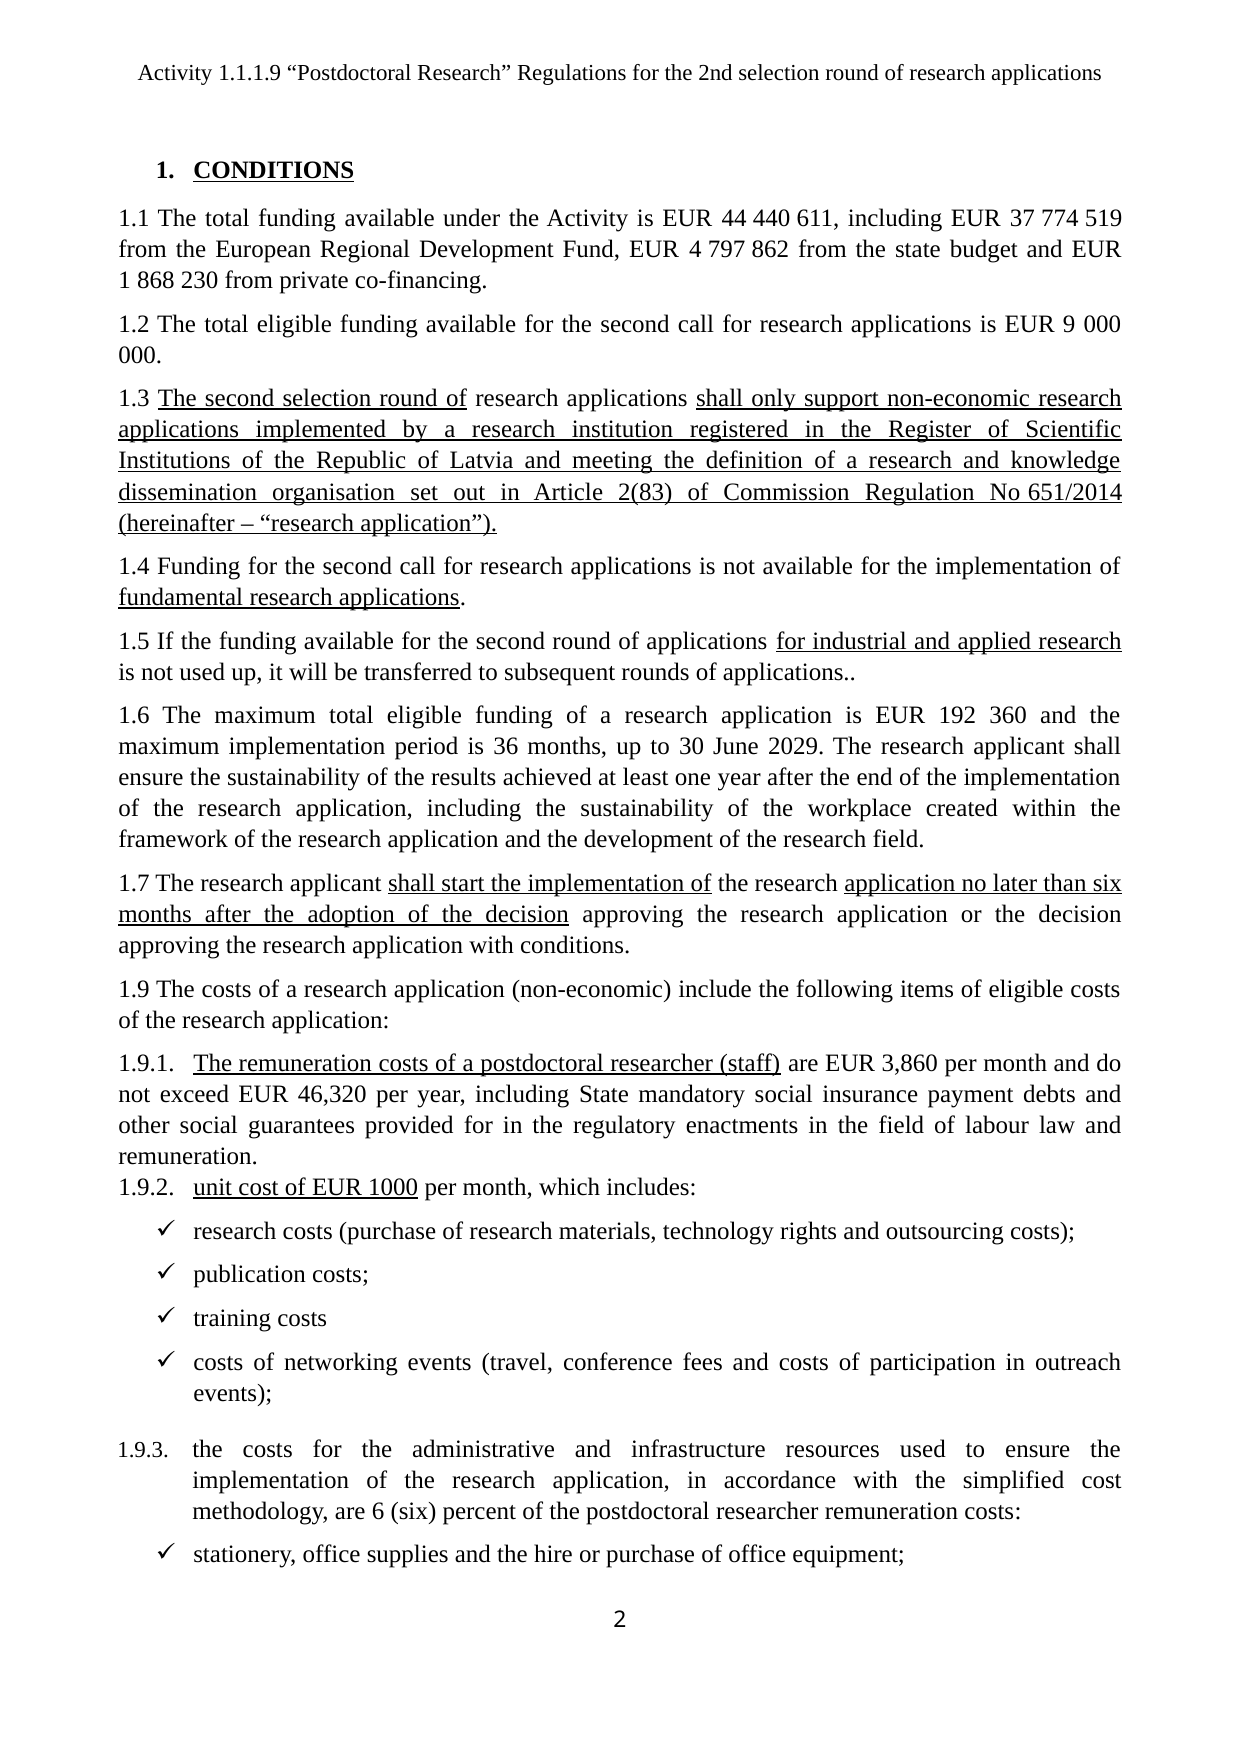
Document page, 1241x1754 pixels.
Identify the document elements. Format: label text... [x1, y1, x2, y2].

list the costs for the administrative and infrastructure resources used to ensure the implementation of the research application, in accordance with the simplified cost methodology, are 6 (six) percent of the postdoctoral researcher remuneration costs: [117, 1434, 1122, 1524]
text 1.3 The second selection round of research applications shall only support non-economic research applications implemented by a research institution registered in the Register of Scientific Institutions of the Republic of Latvia and meeting the definition of a research and knowledge dissemination organisation set out in Article 2(83) of Commission Regulation No 651/2014 (hereinafter – “research application”). [118, 441, 1122, 502]
list costs of networking events (travel, conference fees and costs of participation in outreach events); [156, 1347, 1122, 1406]
list publication costs; [156, 1259, 1122, 1288]
list research costs (purchase of research materials, technology rights and outsourcing costs); [156, 1216, 1122, 1245]
list The remuneration costs of a postdoctoral researcher (staff) are EUR 3,860 per month and do not exceed EUR 46,320 per year, including State mandatory social insurance payment debts and other social guarantees provided for in the regulatory enactments in the field of labour law and remuneration. [118, 1048, 1122, 1170]
text 1.4 Funding for the second call for research applications is not available for the implementation of fundamental research applications. [118, 551, 1122, 611]
text 1.7 The research applicant shall start the implementation of the research application no later than six months after the adoption of the decision approving the research application or the decision approving the research application with conditions. [118, 868, 1122, 959]
list stationery, office supplies and the hire or purchase of office equipment; [156, 1539, 1122, 1568]
text 1.3 The second selection round of research applications shall only support non-economic research applications implemented by a research institution registered in the Register of Scientific Institutions of the Republic of Latvia and meeting the definition of a research and knowledge dissemination organisation set out in Article 2(83) of Commission Regulation No 651/2014 (hereinafter – “research application”). [118, 503, 1122, 536]
text 1.9 The costs of a research application (non-economic) include the following items of eligible costs of the research application: [118, 974, 1122, 1033]
text 1.1 The total funding available under the Activity is EUR 44 440 611, including EUR 37 774 519 from the European Regional Development Fund, EUR 4 797 862 from the state budget and EUR 1 868 230 from private co-financing. [118, 203, 1122, 294]
text 1.5 If the funding available for the second round of applications for industrial and applied research is not used up, it will be transferred to subsequent rounds of applications.. [118, 626, 1122, 686]
list CONDITIONS [156, 156, 1122, 184]
list unit cost of EUR 1000 per month, which includes: [118, 1172, 1122, 1201]
text 1.2 The total eligible funding available for the second call for research applications is EUR 9 000 000. [118, 309, 1122, 369]
text 1.6 The maximum total eligible funding of a research application is EUR 192 360 and the maximum implementation period is 36 months, up to 30 June 2029. The research applicant shall ensure the sustainability of the results achieved at least one year after the end of the implementation of the research application, including the sustainability of the workplace created within the framework of the research application and the development of the research field. [118, 700, 1122, 853]
list training costs [156, 1303, 1122, 1332]
text 1.3 The second selection round of research applications shall only support non-economic research applications implemented by a research institution registered in the Register of Scientific Institutions of the Republic of Latvia and meeting the definition of a research and knowledge dissemination organisation set out in Article 2(83) of Commission Regulation No 651/2014 (hereinafter – “research application”). [118, 383, 1122, 439]
